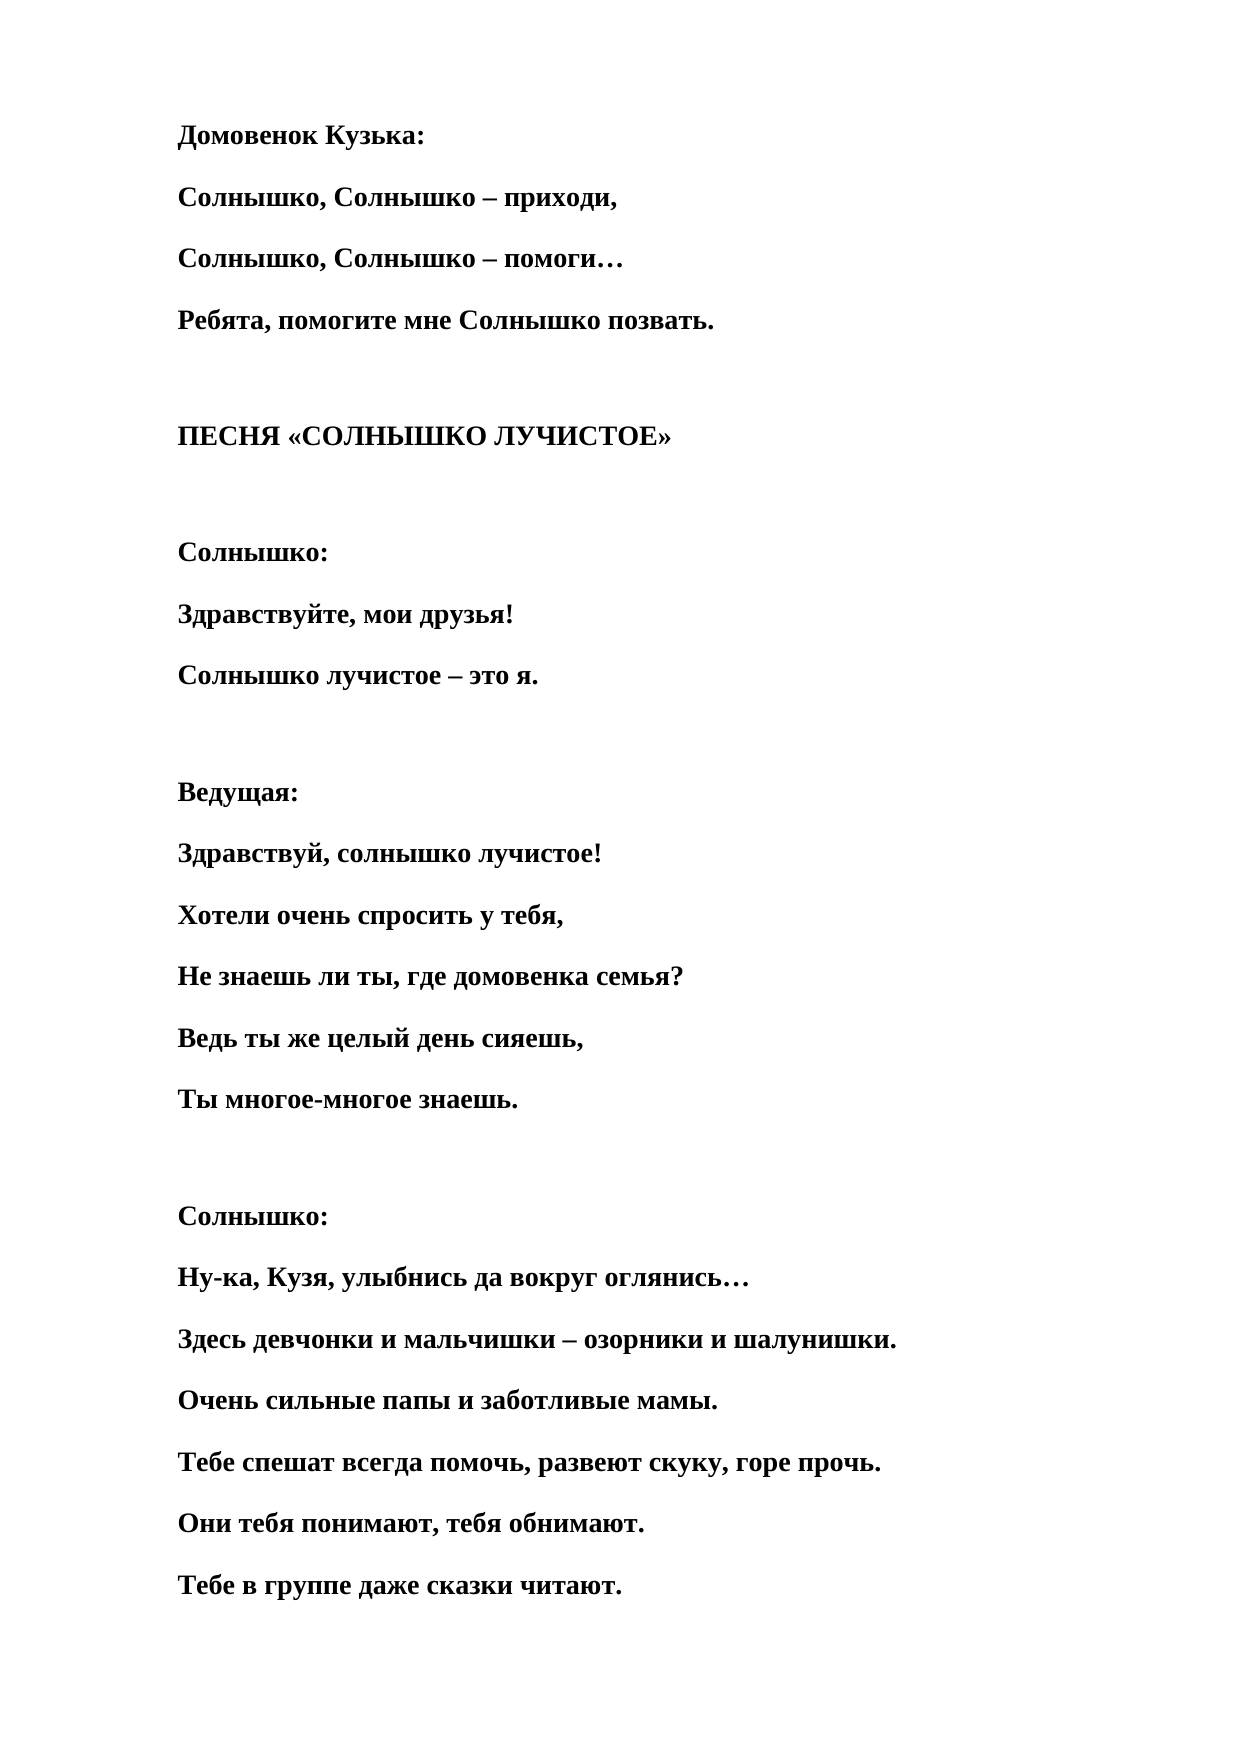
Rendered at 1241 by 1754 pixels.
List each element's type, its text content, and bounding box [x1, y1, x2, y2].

text Очень сильные папы и заботливые мамы. [177, 1383, 1152, 1416]
text Ребята, помогите мне Солнышко позвать. [177, 303, 1152, 335]
text Тебе в группе даже сказки читают. [177, 1568, 1152, 1601]
text Не знаешь ли ты, где домовенка семья? [177, 959, 1152, 992]
text Здравствуй, солнышко лучистое! [177, 836, 1152, 869]
text Здравствуйте, мои друзья! [177, 597, 1152, 629]
text Солнышко, Солнышко – помоги… [177, 241, 1152, 274]
text Хотели очень спросить у тебя, [177, 898, 1152, 930]
text Они тебя понимают, тебя обнимают. [177, 1507, 1152, 1539]
text Солнышко лучистое – это я. [177, 658, 1152, 691]
text ПЕСНЯ «СОЛНЫШКО ЛУЧИСТОЕ» [177, 419, 1152, 451]
text Домовенок Кузька: [177, 118, 1152, 151]
text Тебе спешат всегда помочь, развеют скуку, горе прочь. [177, 1445, 1152, 1477]
text Ведущая: [177, 775, 1152, 807]
text Солнышко: [177, 535, 1152, 568]
text Солнышко, Солнышко – приходи, [177, 180, 1152, 212]
text Здесь девчонки и мальчишки – озорники и шалунишки. [177, 1322, 1152, 1354]
text Ведь ты же целый день сияешь, [177, 1021, 1152, 1053]
text Ты многое-многое знаешь. [177, 1082, 1152, 1115]
text Ну-ка, Кузя, улыбнись да вокруг оглянись… [177, 1260, 1152, 1293]
text Солнышко: [177, 1199, 1152, 1231]
